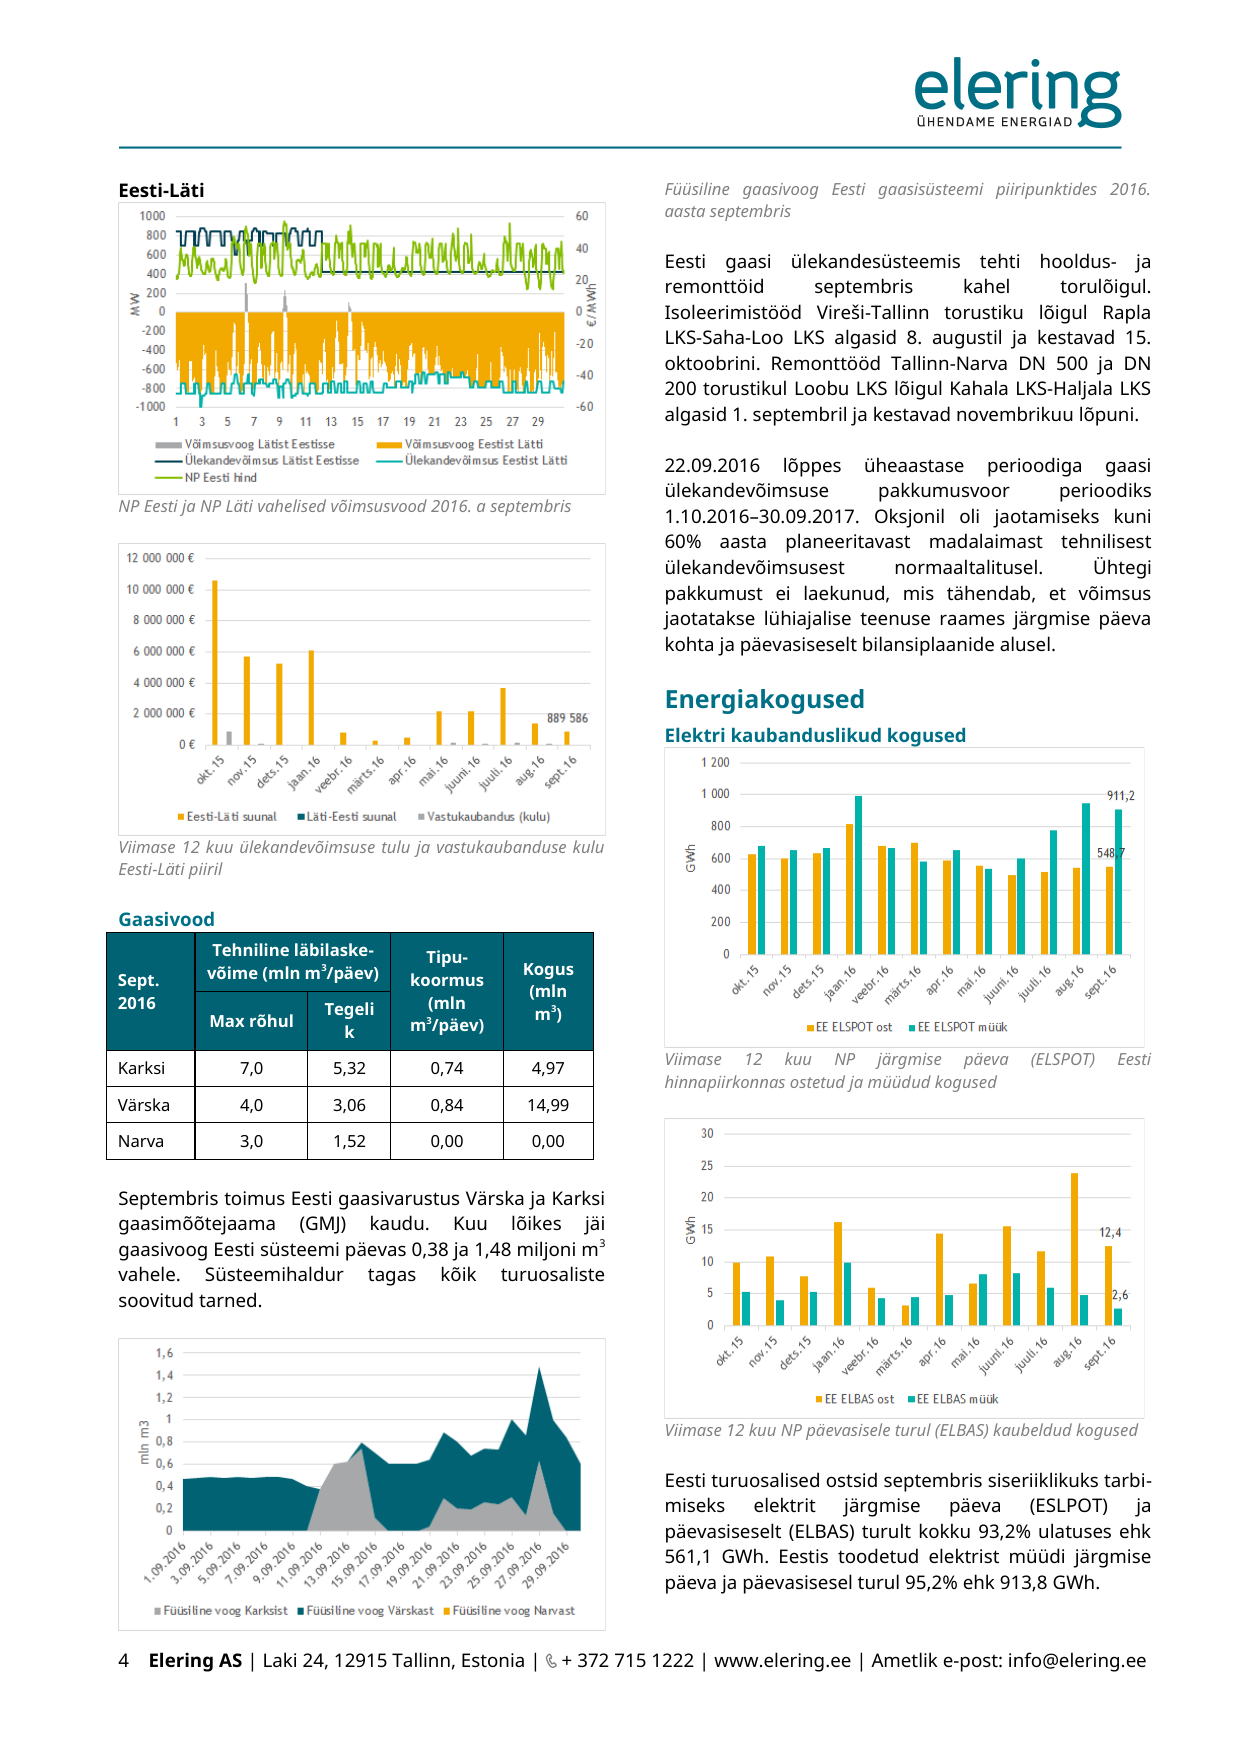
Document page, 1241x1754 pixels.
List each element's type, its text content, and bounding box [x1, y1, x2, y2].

text Eesti-Läti [118, 177, 605, 202]
text NP Eesti ja NP Läti vahelised võimsusvood 2016. a septembris [118, 495, 605, 518]
table_header Tehniline läbilaskevõime (mln m3/päev) [196, 933, 390, 991]
table_header Kogus (mln m3) [504, 933, 593, 1050]
table_cell 1,52 [308, 1123, 390, 1158]
text Viimase 12 kuu NP päevasisele turul (ELBAS) kaubeldud kogused [664, 1419, 1152, 1441]
picture [118, 202, 606, 495]
table_cell 5,32 [308, 1051, 390, 1086]
picture [664, 1118, 1145, 1419]
table_cell Max rõhul [196, 992, 307, 1050]
text Eesti gaasi ülekandesüsteemis tehti hooldus- ja remonttöid septembris kahel torulõigul. Isoleerimistööd Vireši-Tallinn torustiku lõigul Rapla LKS-Saha-Loo LKS algasid 8. augustil ja kestavad 15. oktoobrini. Remonttööd Tallinn-Narva DN 500 ja DN 200 torustikul Loobu LKS lõigul Kahala LKS-Haljala LKS algasid 1. septembril ja kestavad novembrikuu lõpuni. [664, 248, 1152, 427]
text Septembris toimus Eesti gaasivarustus Värska ja Karksi gaasimõõtejaama (GMJ) kaudu. Kuu lõikes jäi gaasivoog Eesti süsteemi päevas 0,38 ja 1,48 miljoni m3 vahele. Süsteemihaldur tagas kõik turuosaliste soovitud tarned. [118, 1185, 605, 1313]
table_cell Narva [107, 1123, 194, 1158]
text Elektri kaubanduslikud kogused [664, 722, 1152, 748]
table_cell Karksi [107, 1051, 194, 1086]
text Gaasivood [118, 906, 605, 932]
table_cell 0,00 [391, 1123, 503, 1158]
table_cell 3,06 [308, 1087, 390, 1122]
table_header Tipukoormus (mln m3/päev) [391, 933, 503, 1050]
table_cell 4,0 [196, 1087, 307, 1122]
text Eesti turuosalised ostsid septembris siseriiklikuks tarbimiseks elektrit järgmise päeva (ESLPOT) ja päevasiseselt (ELBAS) turult kokku 93,2% ulatuses ehk 561,1 GWh. Eestis toodetud elektrist müüdi järgmise päeva ja päevasisesel turul 95,2% ehk 913,8 GWh. [664, 1467, 1152, 1594]
table_cell Tegelik [308, 992, 390, 1050]
table_cell 4,97 [504, 1051, 593, 1086]
text Füüsiline gaasivoog Eesti gaasisüsteemi piiripunktides 2016. aasta septembris [664, 177, 1152, 223]
text Viimase 12 kuu ülekandevõimsuse tulu ja vastukaubanduse kulu Eesti-Läti piiril [118, 836, 605, 881]
table_header Sept. 2016 [107, 933, 194, 1050]
table_cell 14,99 [504, 1087, 593, 1122]
picture [118, 1338, 606, 1631]
table_cell 0,84 [391, 1087, 503, 1122]
picture [1, 0, 1239, 162]
table_cell 0,00 [504, 1123, 593, 1158]
table_cell Värska [107, 1087, 194, 1122]
table_cell 7,0 [196, 1051, 307, 1086]
picture [664, 747, 1145, 1048]
table_cell 0,74 [391, 1051, 503, 1086]
table_cell 3,0 [196, 1123, 307, 1158]
text 22.09.2016 lõppes üheaastase perioodiga gaasi ülekandevõimsuse pakkumusvoor perioodiks 1.10.2016–30.09.2017. Oksjonil oli jaotamiseks kuni 60% aasta planeeritavast madalaimast tehnilisest ülekandevõimsusest normaaltalitusel. Ühtegi pakkumust ei laekunud, mis tähendab, et võimsus jaotatakse lühiajalise teenuse raames järgmise päeva kohta ja päevasiseselt bilansiplaanide alusel. [664, 452, 1152, 656]
picture [118, 543, 606, 836]
text Viimase 12 kuu NP järgmise päeva (ELSPOT) Eesti hinnapiirkonnas ostetud ja müüdud kogused [664, 1048, 1152, 1093]
subtitle Energiakogused [664, 682, 1152, 716]
